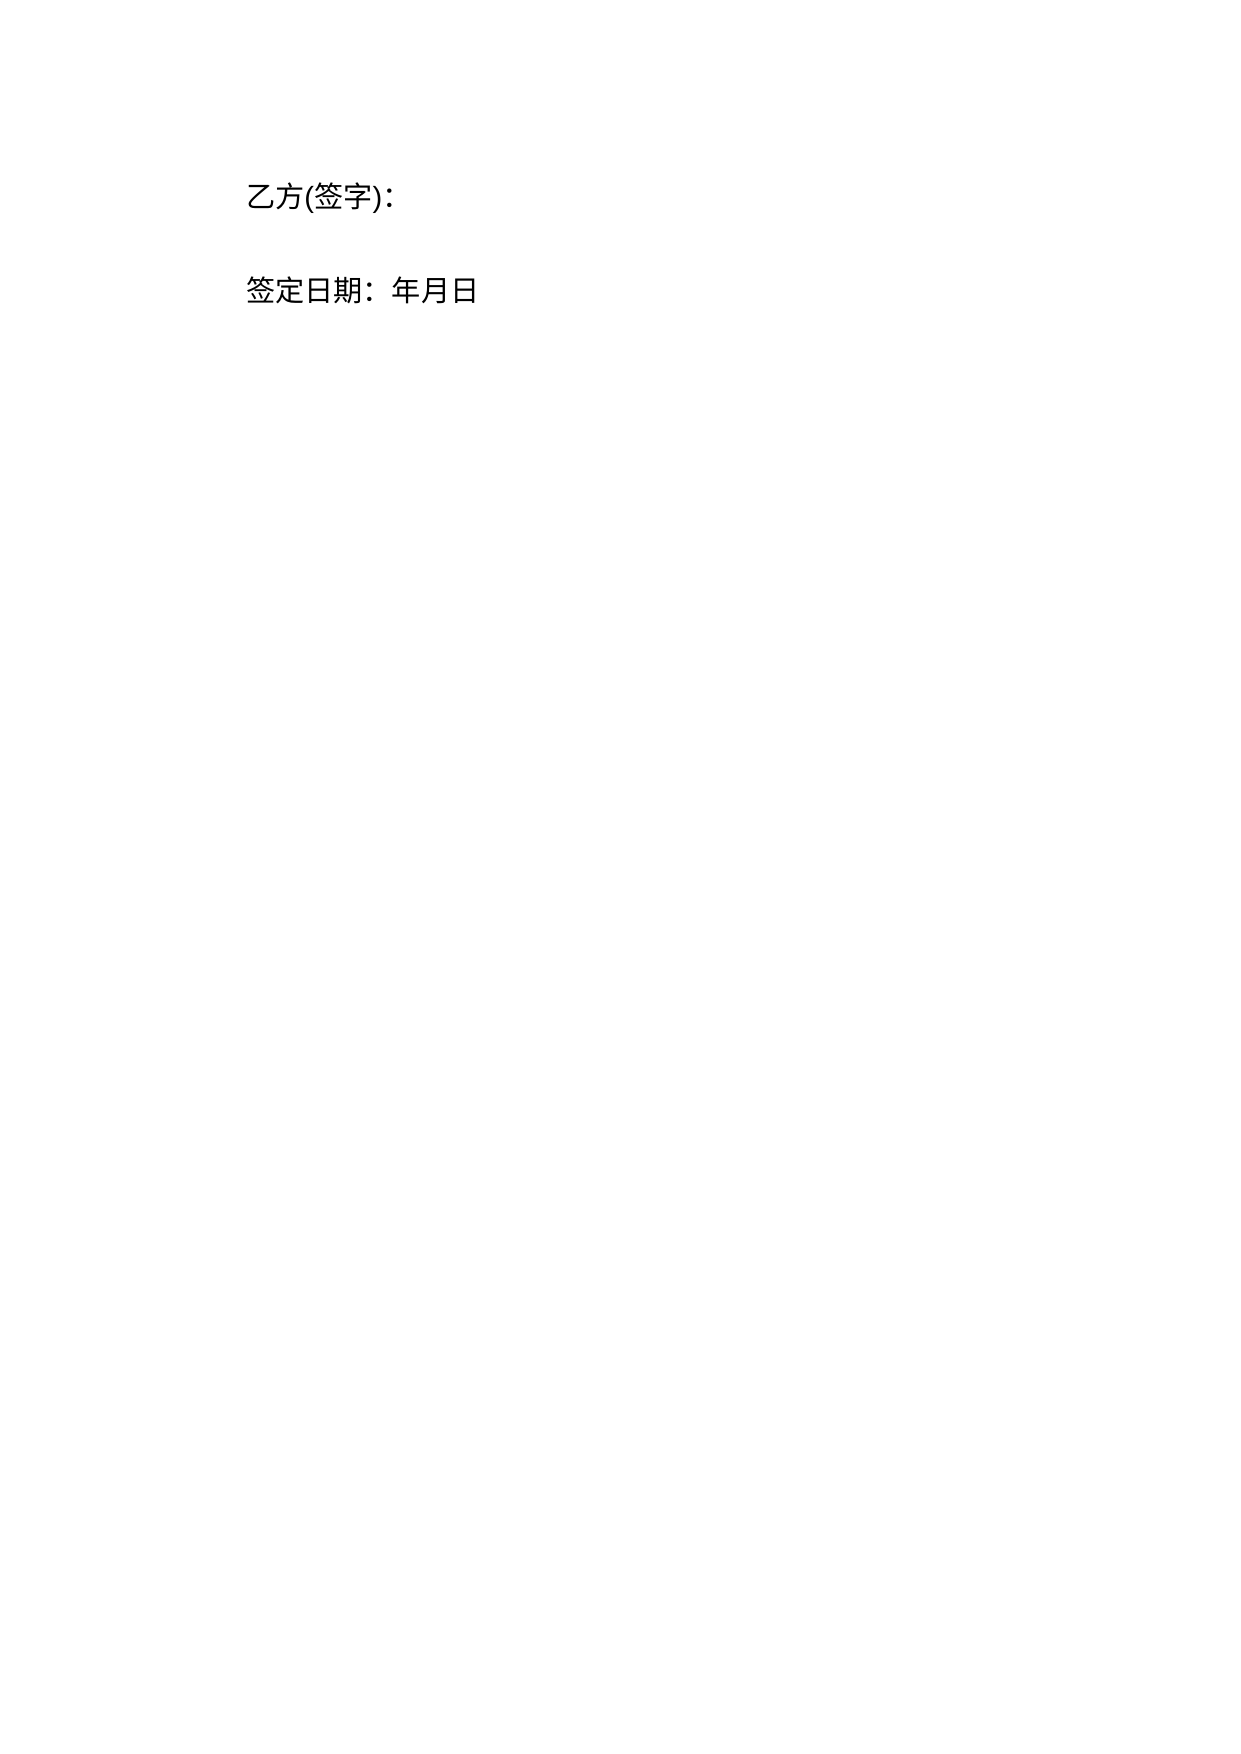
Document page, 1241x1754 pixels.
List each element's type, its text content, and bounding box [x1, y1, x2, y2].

text 签定日期：年月日 [187, 256, 1053, 321]
text 乙方(签字)： [187, 162, 1053, 227]
